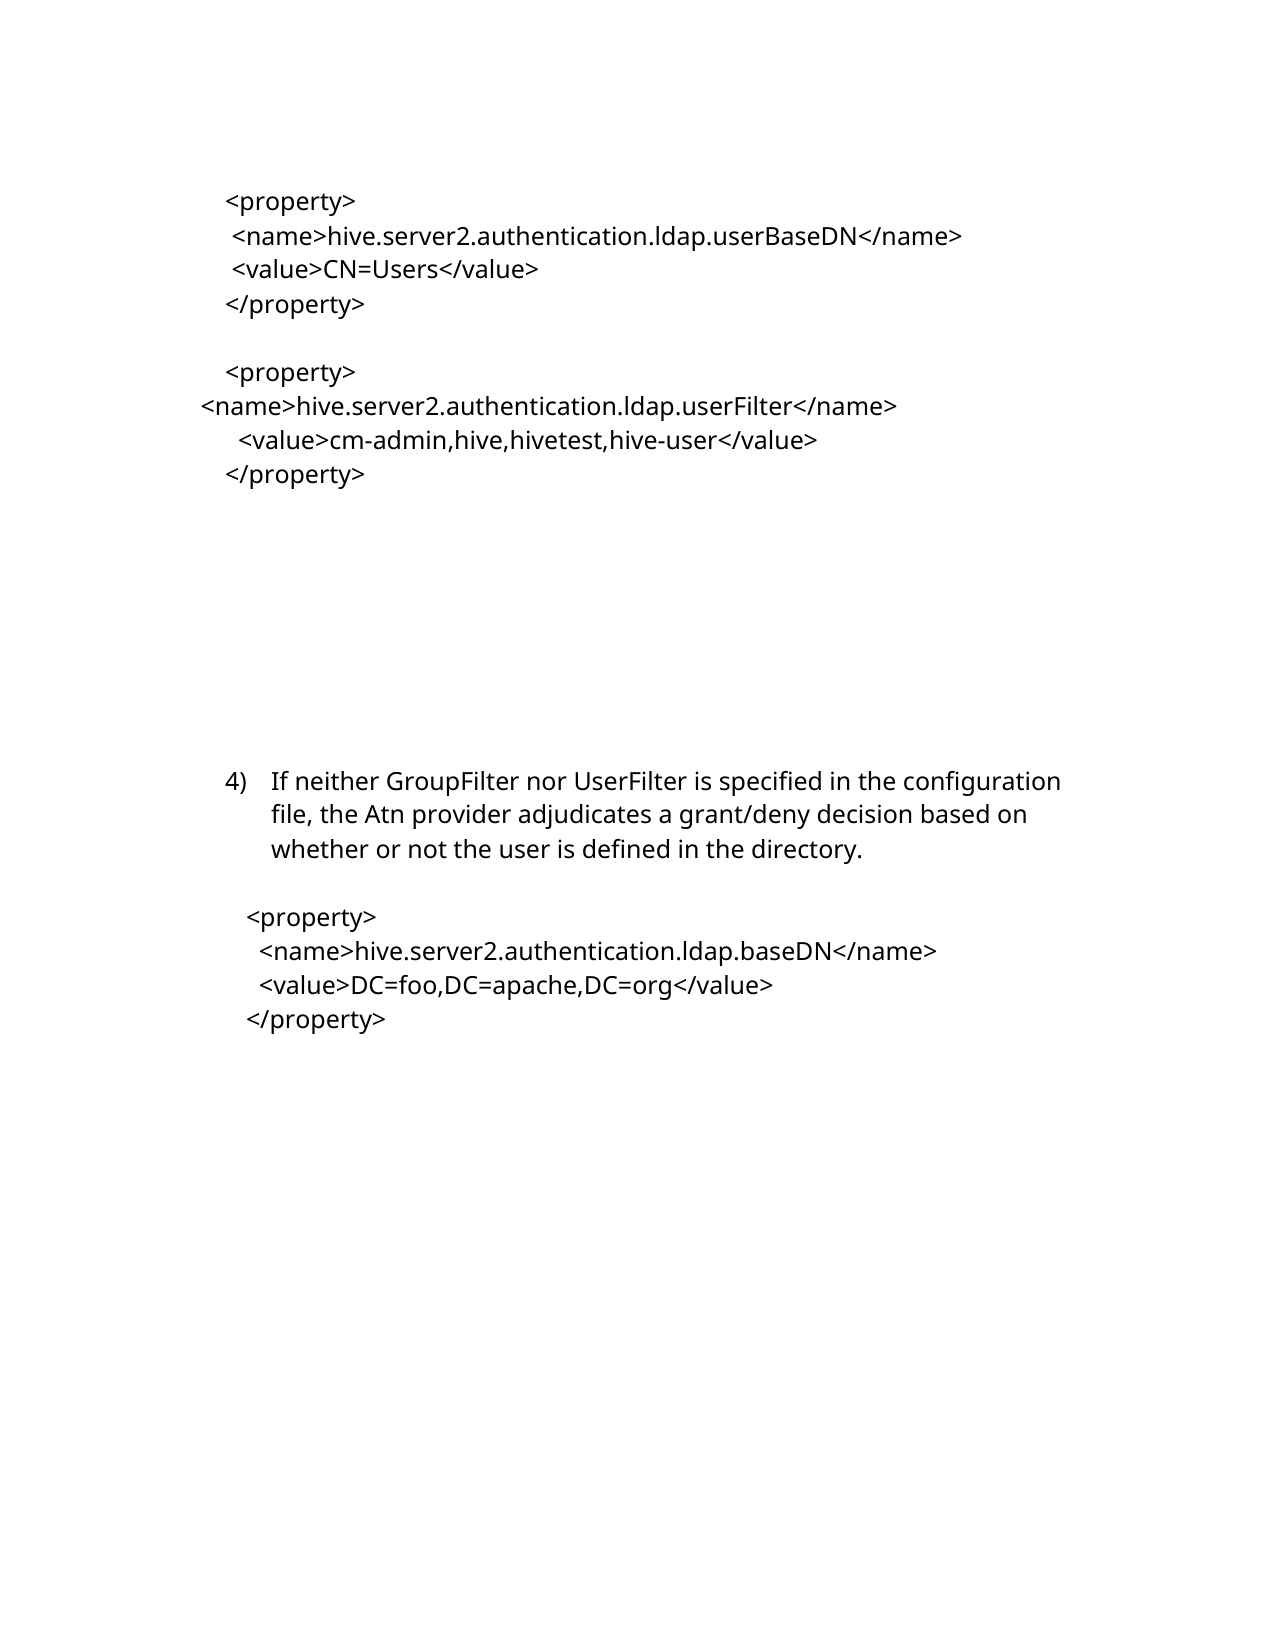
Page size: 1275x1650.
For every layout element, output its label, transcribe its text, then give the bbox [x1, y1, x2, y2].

text </property> [225, 457, 1087, 491]
text </property> [225, 286, 1087, 320]
text <value>DC=foo,DC=apache,DC=org</value> [246, 967, 1087, 1002]
text <name>hive.server2.authentication.ldap.userBaseDN</name> [225, 218, 1087, 252]
text <name>hive.server2.authentication.ldap.baseDN</name> [246, 933, 1087, 967]
text <property> [225, 354, 1087, 388]
text <value>CN=Users</value> [225, 252, 1087, 286]
text <name>hive.server2.authentication.ldap.userFilter</name> [187, 388, 1087, 422]
text </property> [246, 1002, 1087, 1036]
text <property> [246, 899, 1087, 933]
list If neither GroupFilter nor UserFilter is specified in the configuration file, the Atn provider adjudicates a grant/deny decision based on whether or not the user is defined in the directory. [225, 763, 1087, 865]
text <value>cm-admin,hive,hivetest,hive-user</value> [225, 422, 1087, 457]
text <property> [225, 184, 1087, 218]
